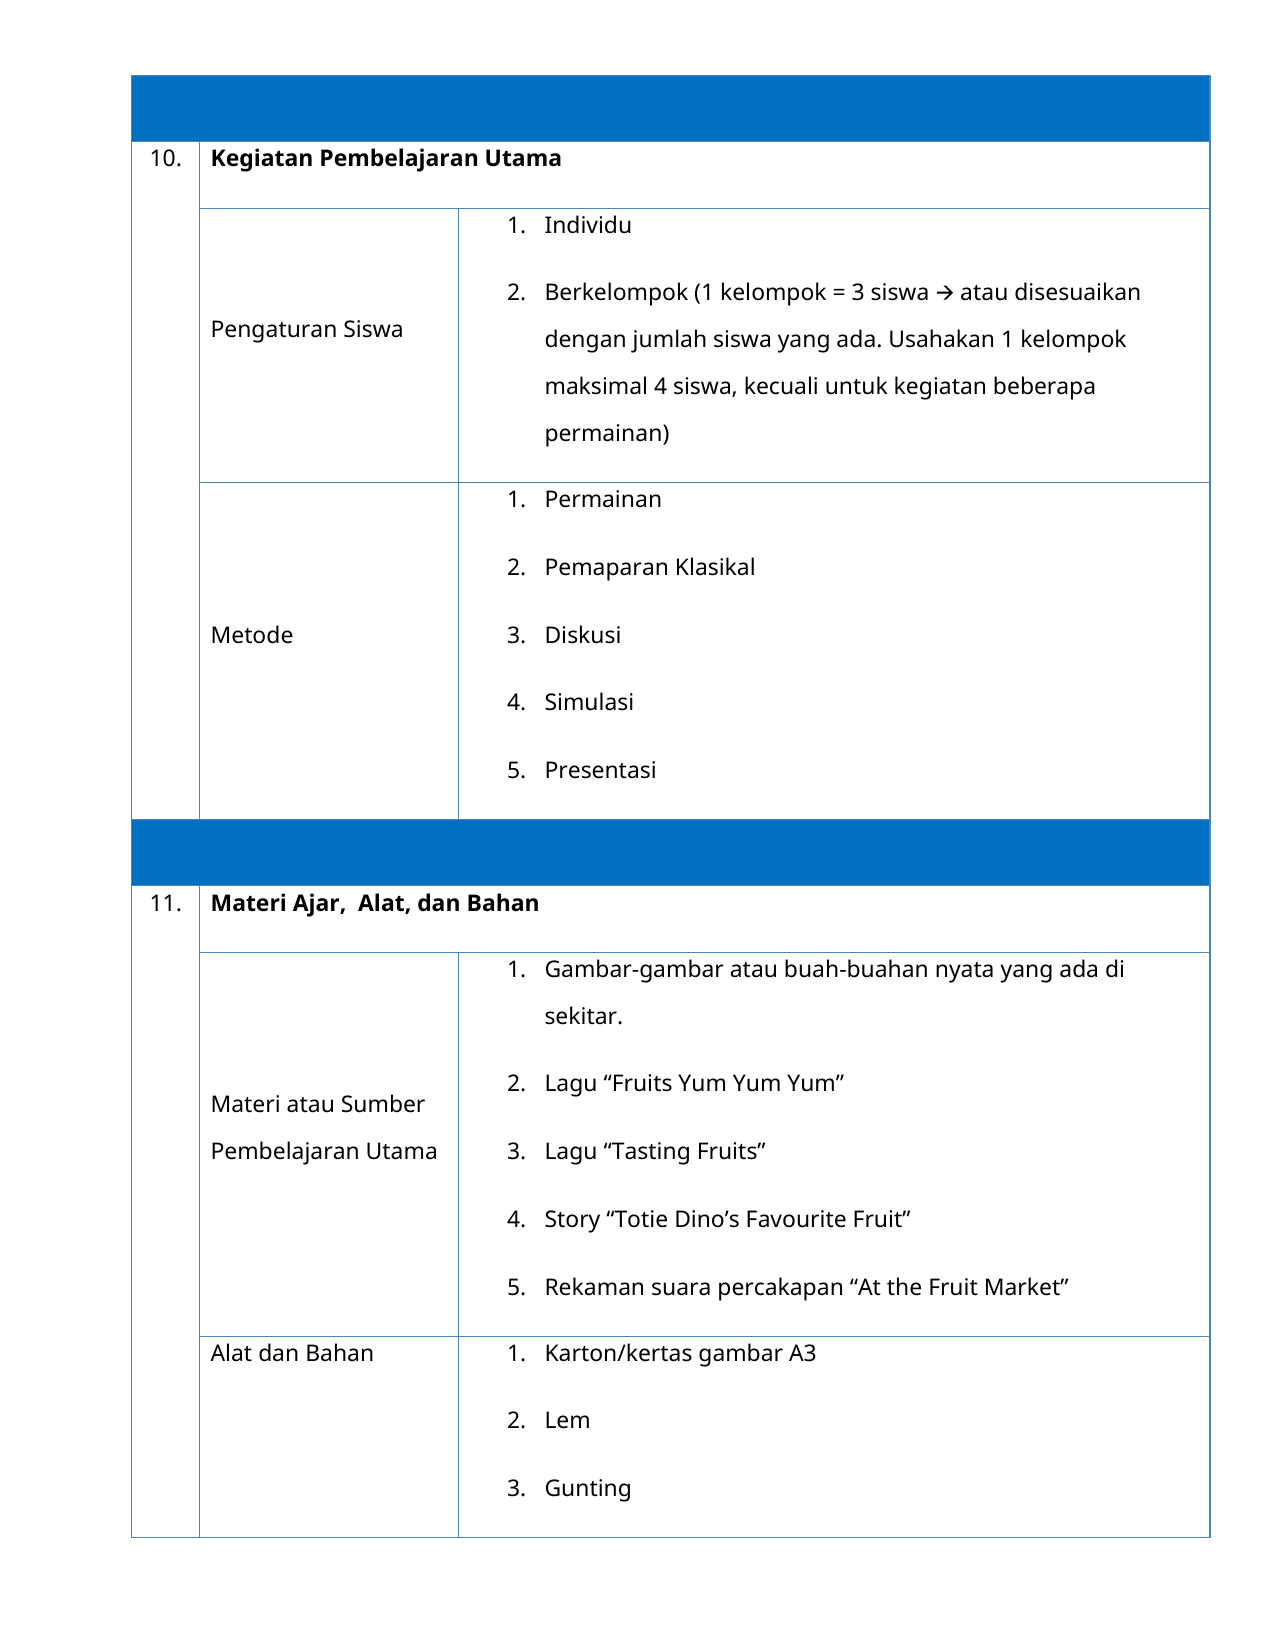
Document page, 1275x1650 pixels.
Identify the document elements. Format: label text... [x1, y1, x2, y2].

table_cell 11. [132, 886, 199, 1537]
table_cell Pengaturan Siswa [200, 209, 458, 482]
table_cell [132, 76, 1209, 141]
table_cell Materi Ajar, Alat, dan Bahan [200, 886, 1209, 952]
table_cell Materi atau Sumber Pembelajaran Utama [200, 953, 458, 1336]
table_cell Kegiatan Pembelajaran Utama [200, 142, 1209, 207]
table_cell Gambar-gambar atau buah-buahan nyata yang ada di sekitar. Lagu “Fruits Yum Yum Yum” Lagu “Tasting Fruits” Story “Totie Dino’s Favourite Fruit” Rekaman suara percakapan “At the Fruit Market” [459, 953, 1209, 1336]
table_cell Individu Berkelompok (1 kelompok = 3 siswa 🡪 atau disesuaikan dengan jumlah siswa yang ada. Usahakan 1 kelompok maksimal 4 siswa, kecuali untuk kegiatan beberapa permainan) [459, 209, 1209, 482]
table_cell 10. [132, 142, 199, 819]
table_cell Metode [200, 483, 458, 819]
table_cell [459, 1337, 1209, 1537]
table_cell Alat dan Bahan [200, 1337, 458, 1537]
table_cell [132, 820, 1209, 885]
table_cell Permainan Pemaparan Klasikal Diskusi Simulasi Presentasi [459, 483, 1209, 819]
